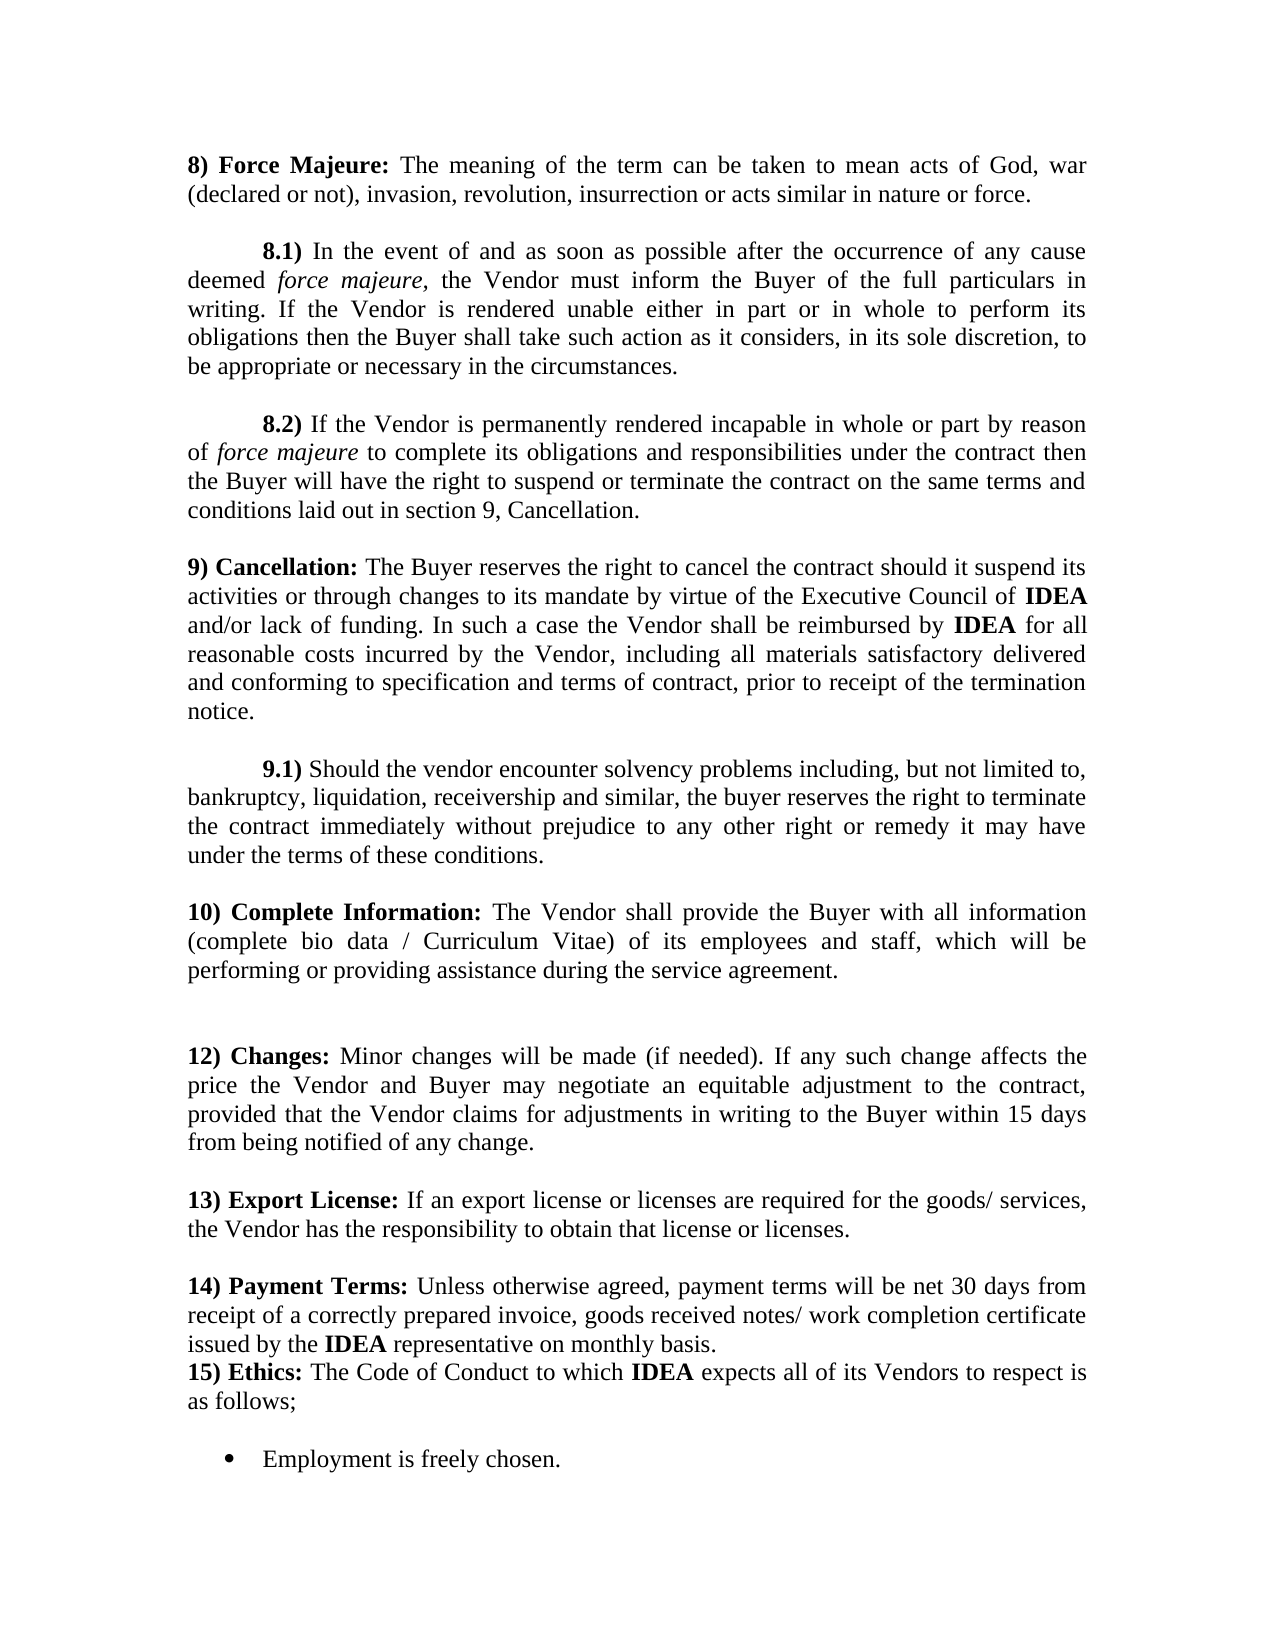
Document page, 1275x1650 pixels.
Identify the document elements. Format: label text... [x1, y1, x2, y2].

list Employment is freely chosen. [225, 1444, 1087, 1472]
text 15) Ethics: The Code of Conduct to which IDEA expects all of its Vendors to respect is as follows; [187, 1357, 1087, 1415]
text 14) Payment Terms: Unless otherwise agreed, payment terms will be net 30 days from receipt of a correctly prepared invoice, goods received notes/ work completion certificate issued by the IDEA representative on monthly basis. [187, 1271, 1087, 1357]
text 8.1) In the event of and as soon as possible after the occurrence of any cause deemed force majeure, the Vendor must inform the Buyer of the full particulars in writing. If the Vendor is rendered unable either in part or in whole to perform its obligations then the Buyer shall take such action as it considers, in its sole discretion, to be appropriate or necessary in the circumstances. [187, 236, 1087, 380]
text 9.1) Should the vendor encounter solvency problems including, but not limited to, bankruptcy, liquidation, receivership and similar, the buyer reserves the right to terminate the contract immediately without prejudice to any other right or remedy it may have under the terms of these conditions. [187, 754, 1087, 869]
text 8.2) If the Vendor is permanently rendered incapable in whole or part by reason of force majeure to complete its obligations and responsibilities under the contract then the Buyer will have the right to suspend or terminate the contract on the same terms and conditions laid out in section 9, Cancellation. [187, 409, 1087, 524]
text 8) Force Majeure: The meaning of the term can be taken to mean acts of God, war (declared or not), invasion, revolution, insurrection or acts similar in nature or force. [187, 150, 1087, 207]
text 10) Complete Information: The Vendor shall provide the Buyer with all information (complete bio data / Curriculum Vitae) of its employees and staff, which will be performing or providing assistance during the service agreement. [187, 897, 1087, 984]
text 13) Export License: If an export license or licenses are required for the goods/ services, the Vendor has the responsibility to obtain that license or licenses. [187, 1185, 1087, 1242]
text 9) Cancellation: The Buyer reserves the right to cancel the contract should it suspend its activities or through changes to its mandate by virtue of the Executive Council of IDEA and/or lack of funding. In such a case the Vendor shall be reimbursed by IDEA for all reasonable costs incurred by the Vendor, including all materials satisfactory delivered and conforming to specification and terms of contract, prior to receipt of the termination notice. [187, 552, 1087, 725]
text 12) Changes: Minor changes will be made (if needed). If any such change affects the price the Vendor and Buyer may negotiate an equitable adjustment to the contract, provided that the Vendor claims for adjustments in writing to the Buyer within 15 days from being notified of any change. [187, 1041, 1087, 1156]
